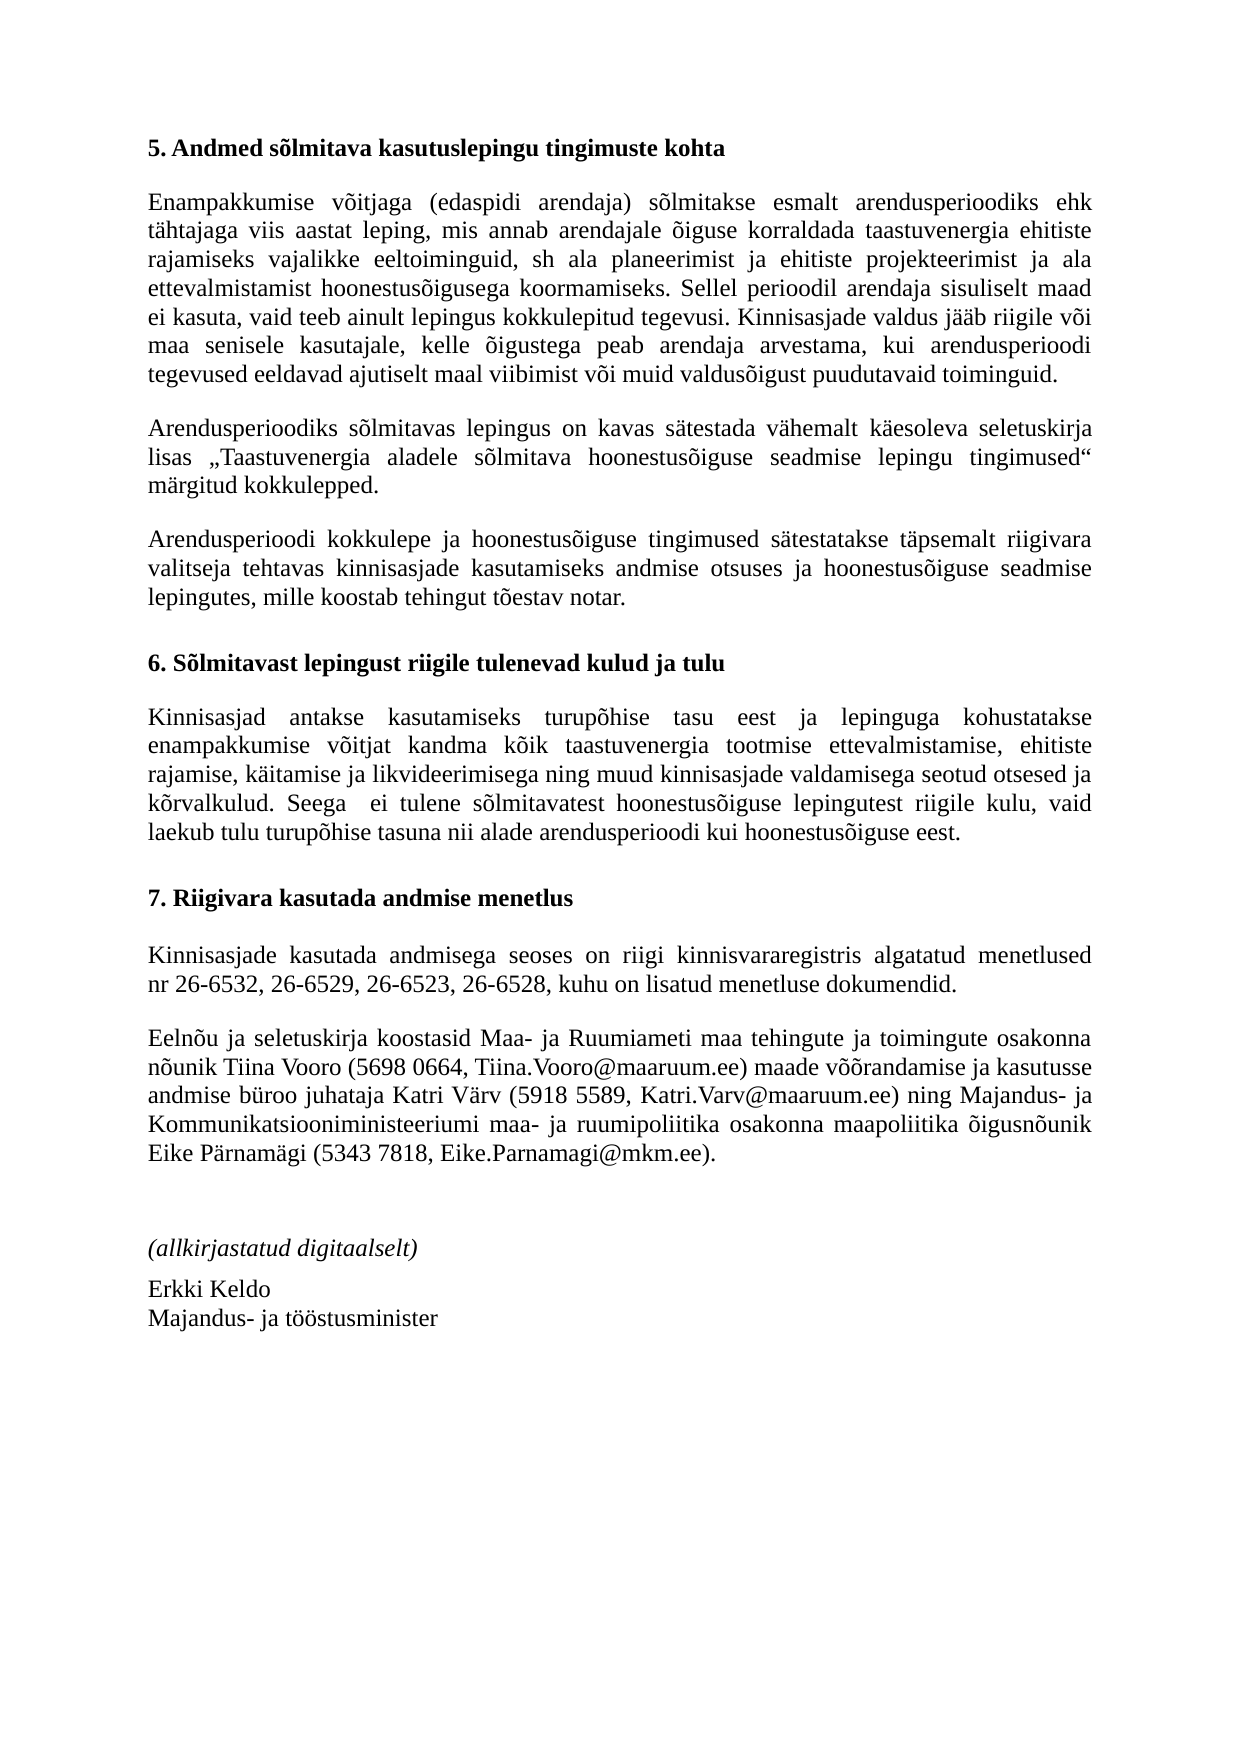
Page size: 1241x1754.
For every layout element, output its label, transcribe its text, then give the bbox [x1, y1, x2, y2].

subtitle 5. Andmed sõlmitava kasutuslepingu tingimuste kohta [148, 133, 1093, 162]
text Enampakkumise võitjaga (edaspidi arendaja) sõlmitakse esmalt arendusperioodiks ehk tähtajaga viis aastat leping, mis annab arendajale õiguse korraldada taastuvenergia ehitiste rajamiseks vajalikke eeltoiminguid, sh ala planeerimist ja ehitiste projekteerimist ja ala ettevalmistamist hoonestusõigusega koormamiseks. Sellel perioodil arendaja sisuliselt maad ei kasuta, vaid teeb ainult lepingus kokkulepitud tegevusi. Kinnisasjade valdus jääb riigile või maa senisele kasutajale, kelle õigustega peab arendaja arvestama, kui arendusperioodi tegevused eeldavad ajutiselt maal viibimist või muid valdusõigust puudutavaid toiminguid. [148, 187, 1093, 388]
text Erkki Keldo [148, 1274, 1093, 1303]
text Majandus- ja tööstusminister [148, 1303, 1093, 1332]
text Kinnisasjad antakse kasutamiseks turupõhise tasu eest ja lepinguga kohustatakse enampakkumise võitjat kandma kõik taastuvenergia tootmise ettevalmistamise, ehitiste rajamise, käitamise ja likvideerimisega ning muud kinnisasjade valdamisega seotud otsesed ja kõrvalkulud. Seega ei tulene sõlmitavatest hoonestusõiguse lepingutest riigile kulu, vaid laekub tulu turupõhise tasuna nii alade arendusperioodi kui hoonestusõiguse eest. [148, 702, 1093, 845]
list Kinnisasjade kasutada andmisega seoses on riigi kinnisvararegistris algatatud menetlused nr 26-6532, 26-6529, 26-6523, 26-6528, kuhu on lisatud menetluse dokumendid. [148, 940, 1093, 998]
list 7. Riigivara kasutada andmise menetlus [148, 883, 1093, 912]
text Arendusperioodiks sõlmitavas lepingus on kavas sätestada vähemalt käesoleva seletuskirja lisas „Taastuvenergia aladele sõlmitava hoonestusõiguse seadmise lepingu tingimused“ märgitud kokkulepped. [148, 413, 1093, 499]
text (allkirjastatud digitaalselt) [148, 1233, 1093, 1262]
text Arendusperioodi kokkulepe ja hoonestusõiguse tingimused sätestatakse täpsemalt riigivara valitseja tehtavas kinnisasjade kasutamiseks andmise otsuses ja hoonestusõiguse seadmise lepingutes, mille koostab tehingut tõestav notar. [148, 524, 1093, 610]
subtitle 6. Sõlmitavast lepingust riigile tulenevad kulud ja tulu [148, 648, 1093, 677]
text Eelnõu ja seletuskirja koostasid Maa- ja Ruumiameti maa tehingute ja toimingute osakonna nõunik Tiina Vooro (5698 0664, Tiina.Vooro@maaruum.ee) maade võõrandamise ja kasutusse andmise büroo juhataja Katri Värv (5918 5589, Katri.Varv@maaruum.ee) ning Majandus- ja Kommunikatsiooniministeeriumi maa- ja ruumipoliitika osakonna maapoliitika õigusnõunik Eike Pärnamägi (5343 7818, Eike.Parnamagi@mkm.ee). [148, 1023, 1093, 1167]
